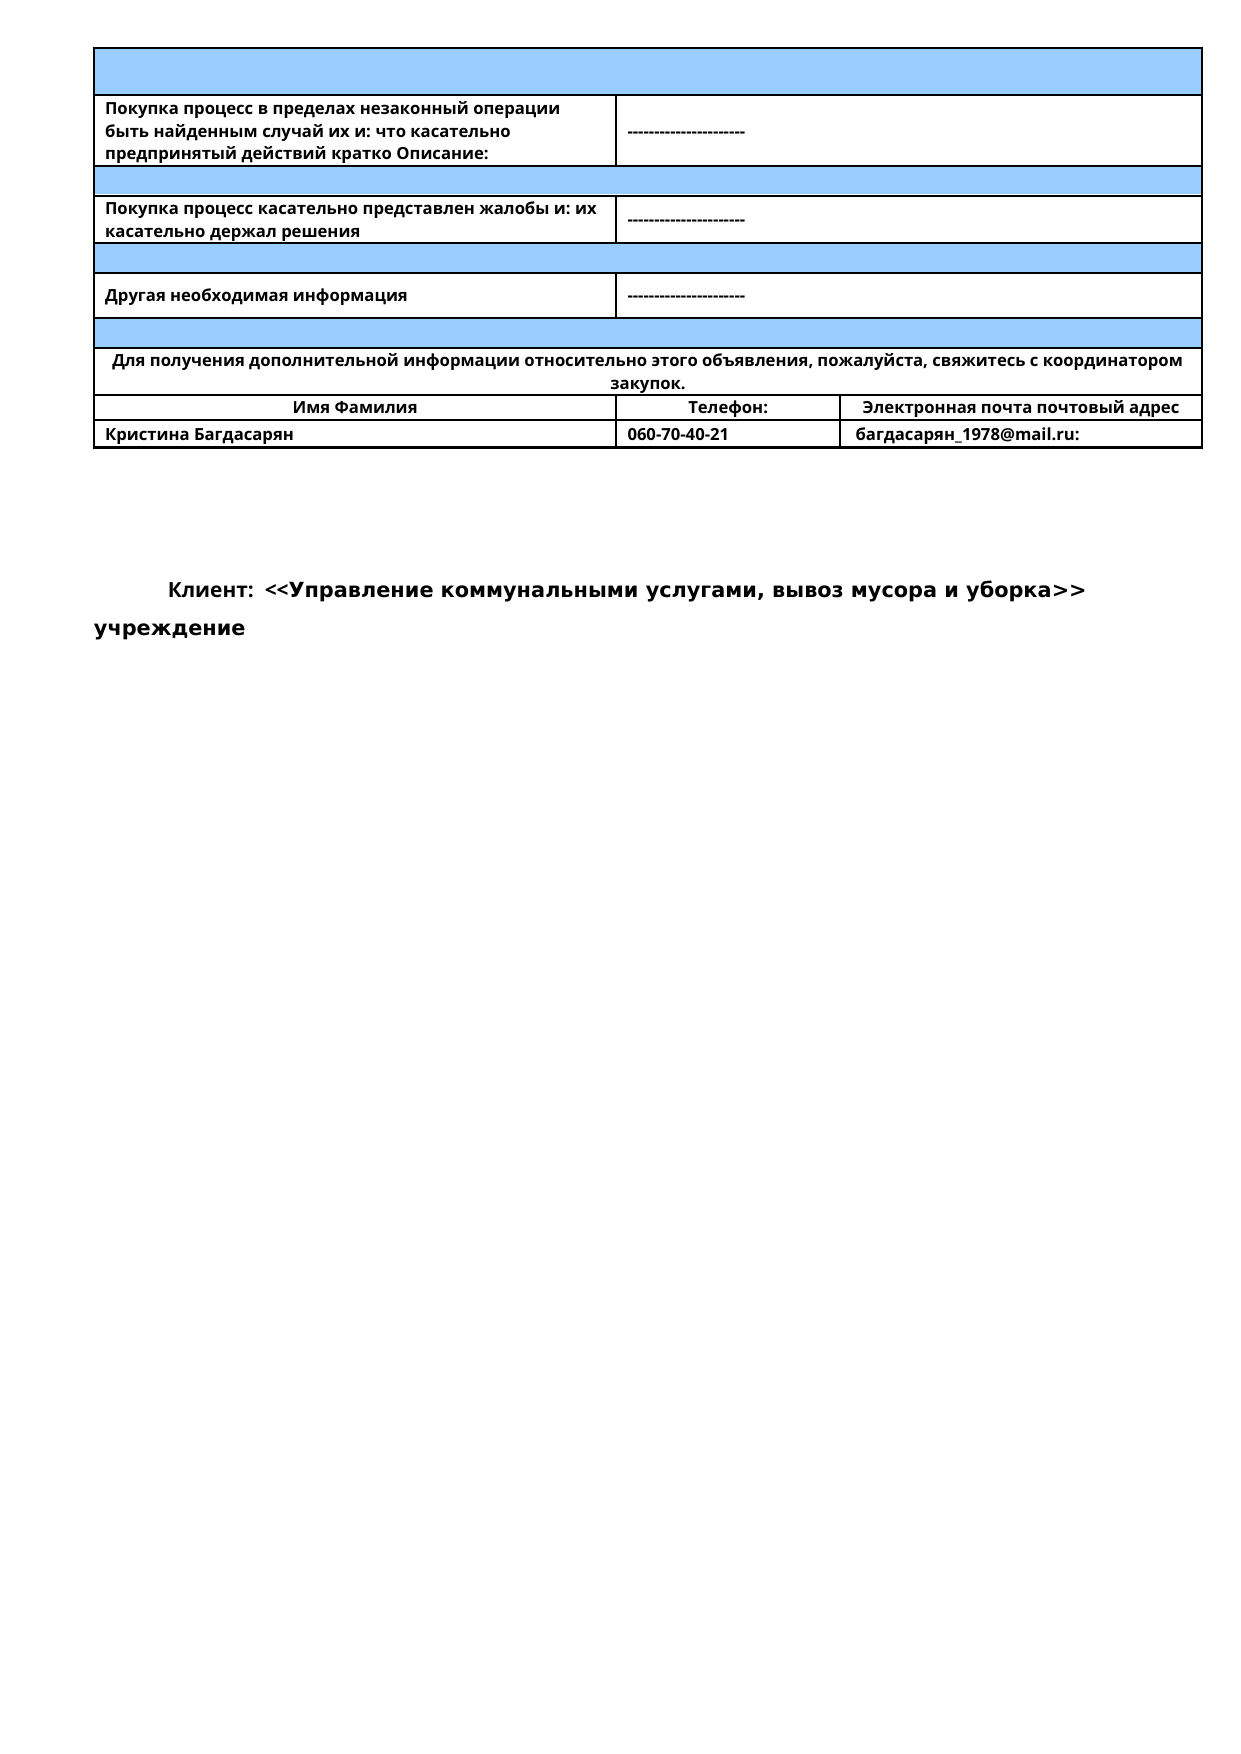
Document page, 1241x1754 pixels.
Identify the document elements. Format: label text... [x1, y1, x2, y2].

table_cell ---------------------- [617, 274, 1201, 317]
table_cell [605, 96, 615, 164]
table_cell ---------------------- [617, 197, 1201, 242]
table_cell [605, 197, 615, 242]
table_cell [95, 244, 1201, 272]
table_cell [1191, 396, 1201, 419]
table_cell ---------------------- [617, 96, 1201, 164]
table_cell 060-70-40-21 [617, 421, 839, 446]
table_cell багдасарян_1978@mail.ru: [841, 421, 1201, 446]
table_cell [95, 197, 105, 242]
table_cell [95, 49, 1201, 94]
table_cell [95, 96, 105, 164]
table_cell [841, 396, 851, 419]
table_cell Кристина Багдасарян [95, 421, 615, 446]
table_cell [95, 167, 1201, 194]
table_cell Другая необходимая информация [95, 274, 615, 317]
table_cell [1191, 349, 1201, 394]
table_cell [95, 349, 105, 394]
text Клиент: <<Управление коммунальными услугами, вывоз мусора и уборка>> учреждение [94, 576, 1200, 640]
table_cell [95, 319, 1201, 347]
